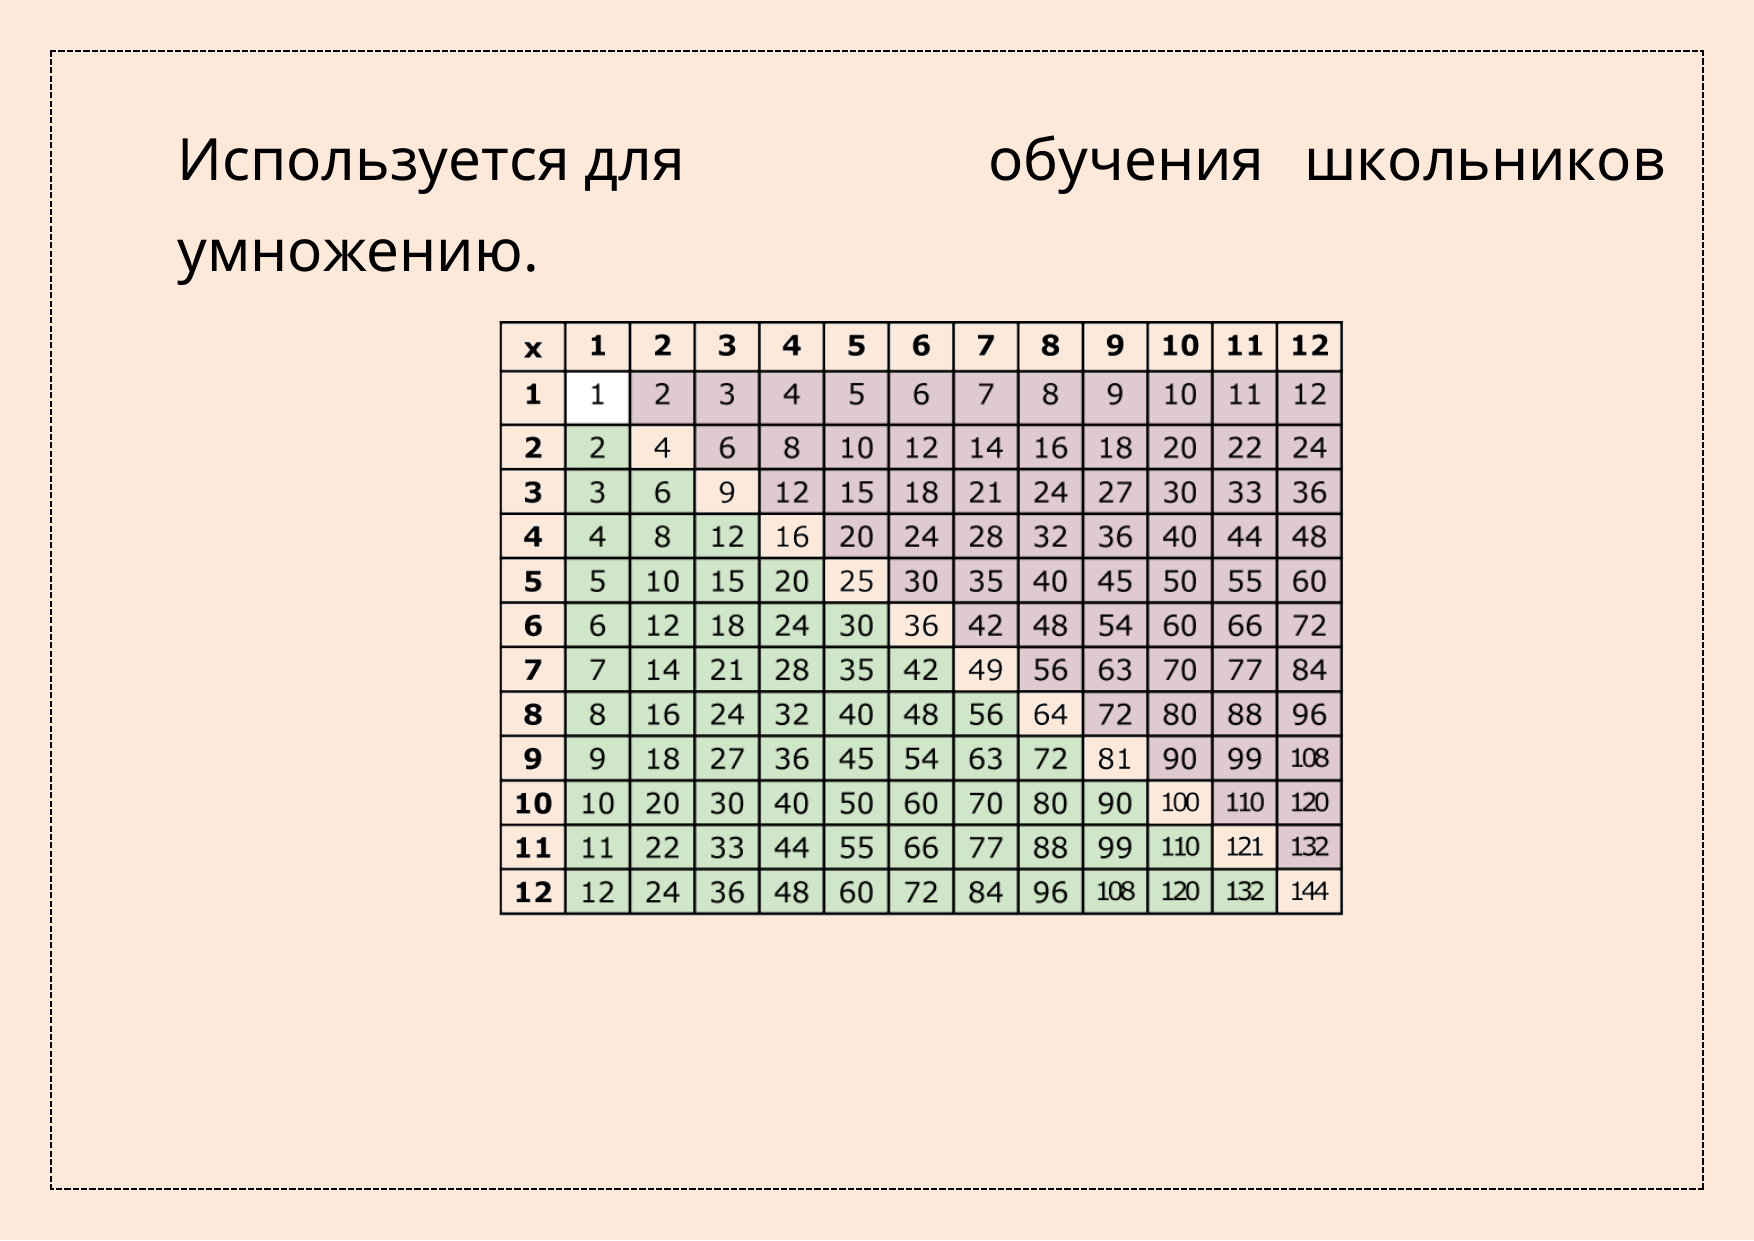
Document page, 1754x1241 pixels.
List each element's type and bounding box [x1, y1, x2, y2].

picture [499, 321, 1344, 916]
text [177, 118, 1665, 289]
